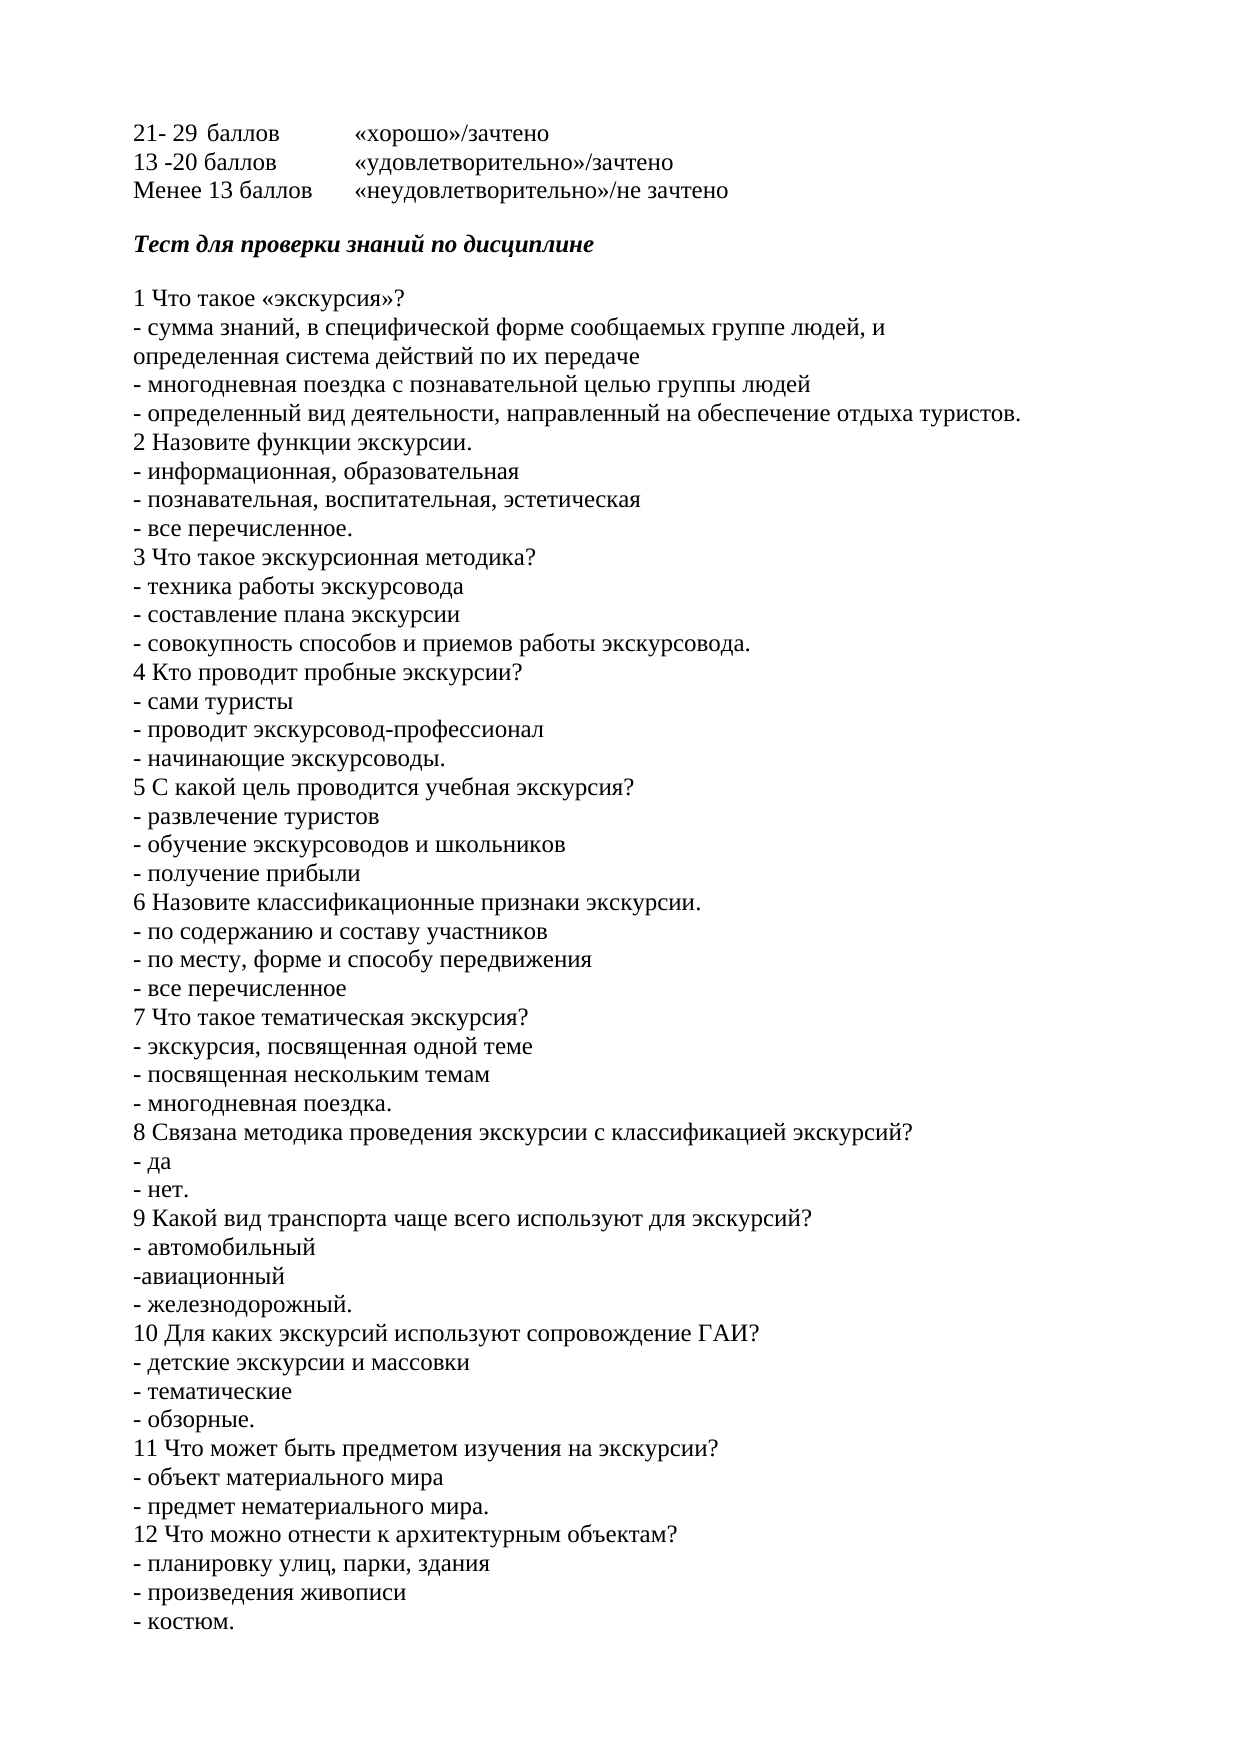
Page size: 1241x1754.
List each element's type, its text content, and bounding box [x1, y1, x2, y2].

text - познавательная, воспитательная, эстетическая [133, 484, 1152, 513]
text 9 Какой вид транспорта чаще всего используют для экскурсий? [133, 1203, 1152, 1232]
text - экскурсия, посвященная одной теме [133, 1031, 1152, 1059]
text - объект материального мира [133, 1462, 1152, 1491]
text - предмет нематериального мира. [133, 1491, 1152, 1519]
text - нет. [133, 1174, 1152, 1203]
text - проводит экскурсовод-профессионал [133, 714, 1152, 743]
text 10 Для каких экскурсий используют сопровождение ГАИ? [133, 1318, 1152, 1347]
text Тест для проверки знаний по дисциплине [59, 229, 1152, 258]
text - составление плана экскурсии [133, 599, 1152, 628]
text - все перечисленное [133, 973, 1152, 1002]
text -авиационный [133, 1261, 1152, 1289]
text 5 С какой цель проводится учебная экскурсия? [133, 772, 1152, 801]
text - детские экскурсии и массовки [133, 1347, 1152, 1376]
text 12 Что можно отнести к архитектурным объектам? [133, 1519, 1152, 1548]
text определенная система действий по их передаче [133, 341, 1152, 369]
text - техника работы экскурсовода [133, 571, 1152, 599]
text - автомобильный [133, 1232, 1152, 1261]
text - по месту, форме и способу передвижения [133, 944, 1152, 973]
text 2 Назовите функции экскурсии. [133, 427, 1152, 456]
text 13 -20 баллов «удовлетворительно»/зачтено [133, 147, 1152, 176]
text - начинающие экскурсоводы. [133, 743, 1152, 772]
text - все перечисленное. [133, 513, 1152, 542]
text 7 Что такое тематическая экскурсия? [133, 1002, 1152, 1031]
text 21- 29 баллов «хорошо»/зачтено [133, 118, 1152, 147]
text Менее 13 баллов «неудовлетворительно»/не зачтено [59, 176, 1152, 204]
text 4 Кто проводит пробные экскурсии? [133, 657, 1152, 686]
text 11 Что может быть предметом изучения на экскурсии? [133, 1433, 1152, 1462]
text - сами туристы [133, 686, 1152, 714]
text - да [133, 1146, 1152, 1174]
text - костюм. [133, 1606, 1152, 1634]
text 1 Что такое «экскурсия»? [133, 283, 1152, 312]
text - получение прибыли [133, 858, 1152, 887]
text - произведения живописи [133, 1577, 1152, 1606]
text - планировку улиц, парки, здания [133, 1548, 1152, 1577]
text 8 Связана методика проведения экскурсии с классификацией экскурсий? [133, 1117, 1152, 1146]
text 3 Что такое экскурсионная методика? [133, 542, 1152, 571]
text - совокупность способов и приемов работы экскурсовода. [133, 628, 1152, 657]
text - по содержанию и составу участников [133, 916, 1152, 944]
text - железнодорожный. [133, 1289, 1152, 1318]
text - информационная, образовательная [133, 456, 1152, 484]
text - развлечение туристов [133, 801, 1152, 829]
text - многодневная поездка с познавательной целью группы людей [133, 369, 1152, 398]
text - многодневная поездка. [133, 1088, 1152, 1117]
text 6 Назовите классификационные признаки экскурсии. [133, 887, 1152, 916]
text - посвященная нескольким темам [133, 1059, 1152, 1088]
text - определенный вид деятельности, направленный на обеспечение отдыха туристов. [133, 398, 1152, 427]
text - обучение экскурсоводов и школьников [133, 829, 1152, 858]
text - обзорные. [133, 1404, 1152, 1433]
text - сумма знаний, в специфической форме сообщаемых группе людей, и [133, 312, 1152, 341]
text - тематические [133, 1376, 1152, 1404]
